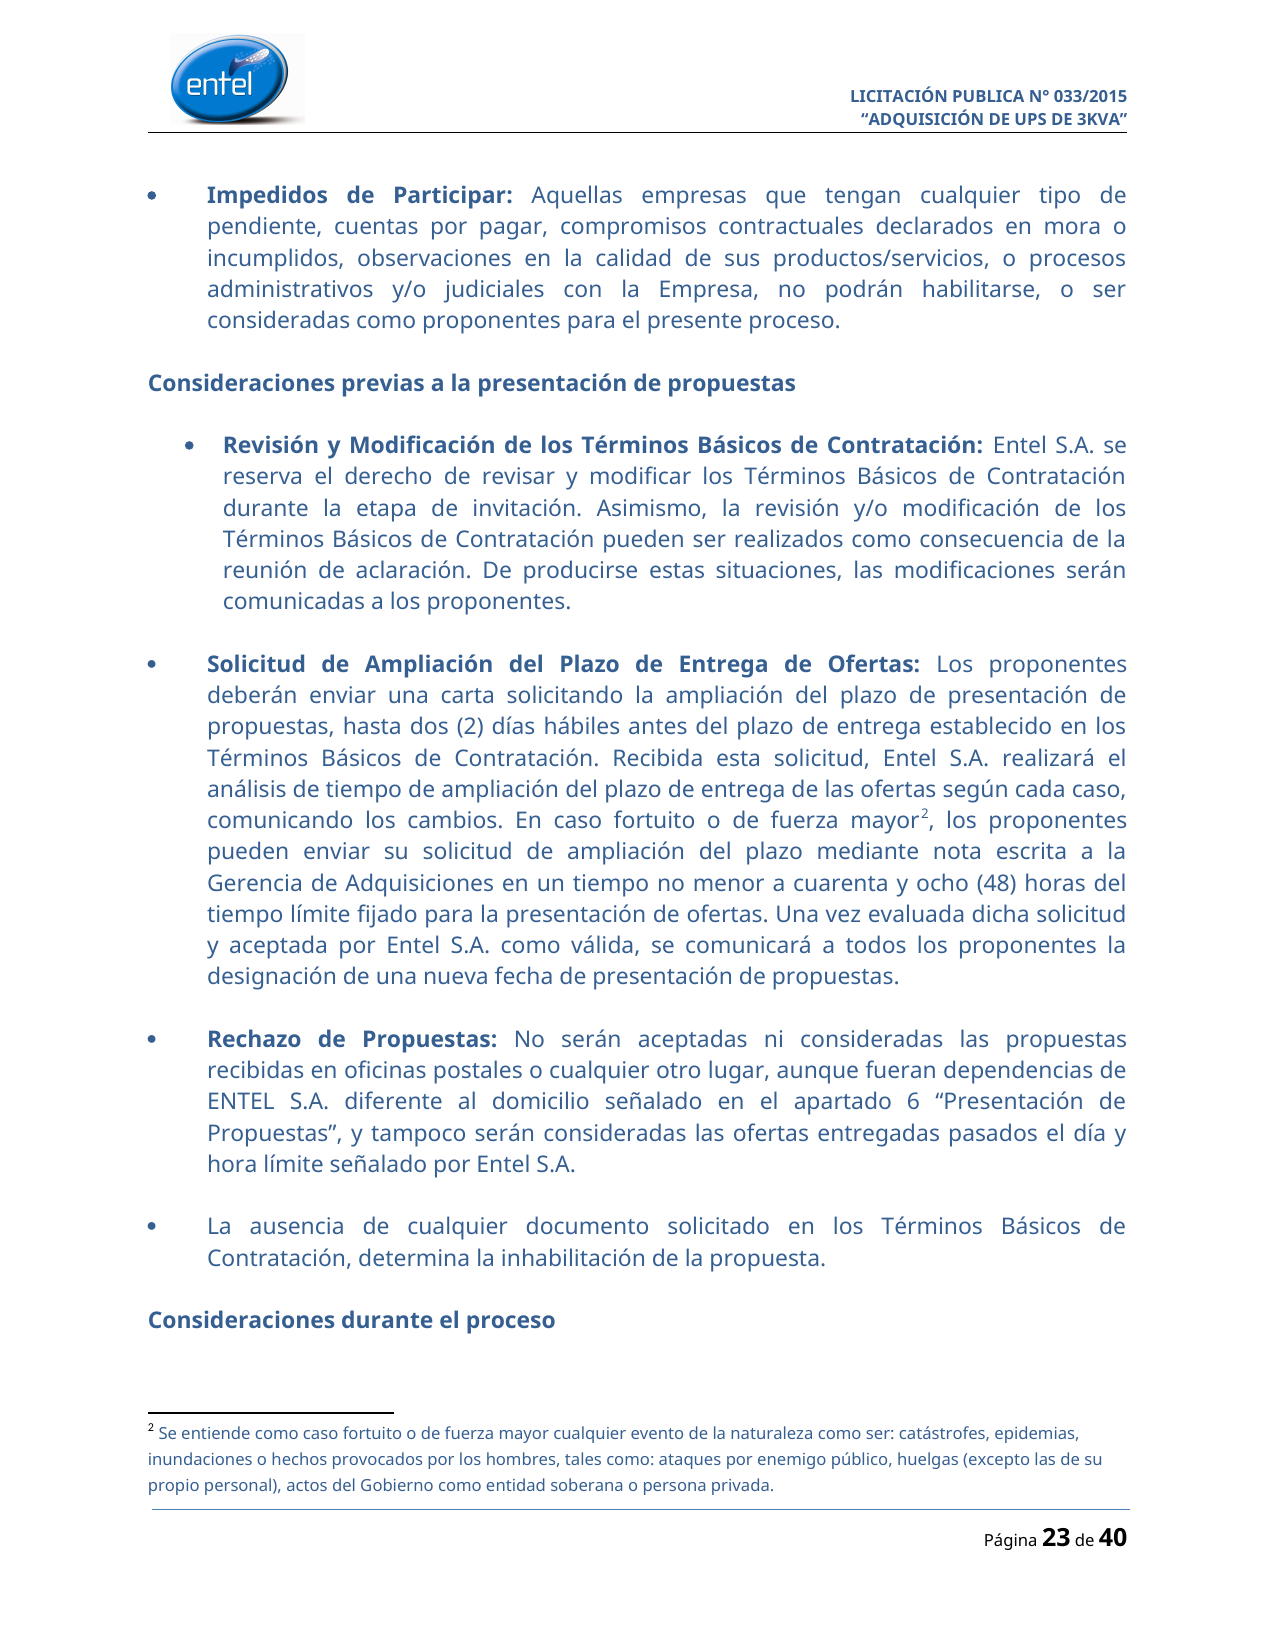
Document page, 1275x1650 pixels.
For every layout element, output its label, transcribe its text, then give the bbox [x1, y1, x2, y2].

list Solicitud de Ampliación del Plazo de Entrega de Ofertas: Los proponentes deberán enviar una carta solicitando la ampliación del plazo de presentación de propuestas, hasta dos (2) días hábiles antes del plazo de entrega establecido en los Términos Básicos de Contratación. Recibida esta solicitud, Entel S.A. realizará el análisis de tiempo de ampliación del plazo de entrega de las ofertas según cada caso, comunicando los cambios. En caso fortuito o de fuerza mayor, los proponentes pueden enviar su solicitud de ampliación del plazo mediante nota escrita a la Gerencia de Adquisiciones en un tiempo no menor a cuarenta y ocho (48) horas del tiempo límite fijado para la presentación de ofertas. Una vez evaluada dicha solicitud y aceptada por Entel S.A. como válida, se comunicará a todos los proponentes la designación de una nueva fecha de presentación de propuestas. [148, 648, 1127, 991]
list Revisión y Modificación de los Términos Básicos de Contratación: Entel S.A. se reserva el derecho de revisar y modificar los Términos Básicos de Contratación durante la etapa de invitación. Asimismo, la revisión y/o modificación de los Términos Básicos de Contratación pueden ser realizados como consecuencia de la reunión de aclaración. De producirse estas situaciones, las modificaciones serán comunicadas a los proponentes. [185, 429, 1127, 616]
text Consideraciones previas a la presentación de propuestas [148, 366, 1127, 398]
picture [170, 33, 305, 125]
list La ausencia de cualquier documento solicitado en los Términos Básicos de Contratación, determina la inhabilitación de la propuesta. [148, 1210, 1127, 1273]
text Consideraciones durante el proceso [148, 1304, 1127, 1335]
list Impedidos de Participar: Aquellas empresas que tengan cualquier tipo de pendiente, cuentas por pagar, compromisos contractuales declarados en mora o incumplidos, observaciones en la calidad de sus productos/servicios, o procesos administrativos y/o judiciales con la Empresa, no podrán habilitarse, o ser consideradas como proponentes para el presente proceso. [148, 179, 1127, 335]
list Rechazo de Propuestas: No serán aceptadas ni consideradas las propuestas recibidas en oficinas postales o cualquier otro lugar, aunque fueran dependencias de ENTEL S.A. diferente al domicilio señalado en el apartado 6 “Presentación de Propuestas”, y tampoco serán consideradas las ofertas entregadas pasados el día y hora límite señalado por Entel S.A. [148, 1023, 1127, 1179]
